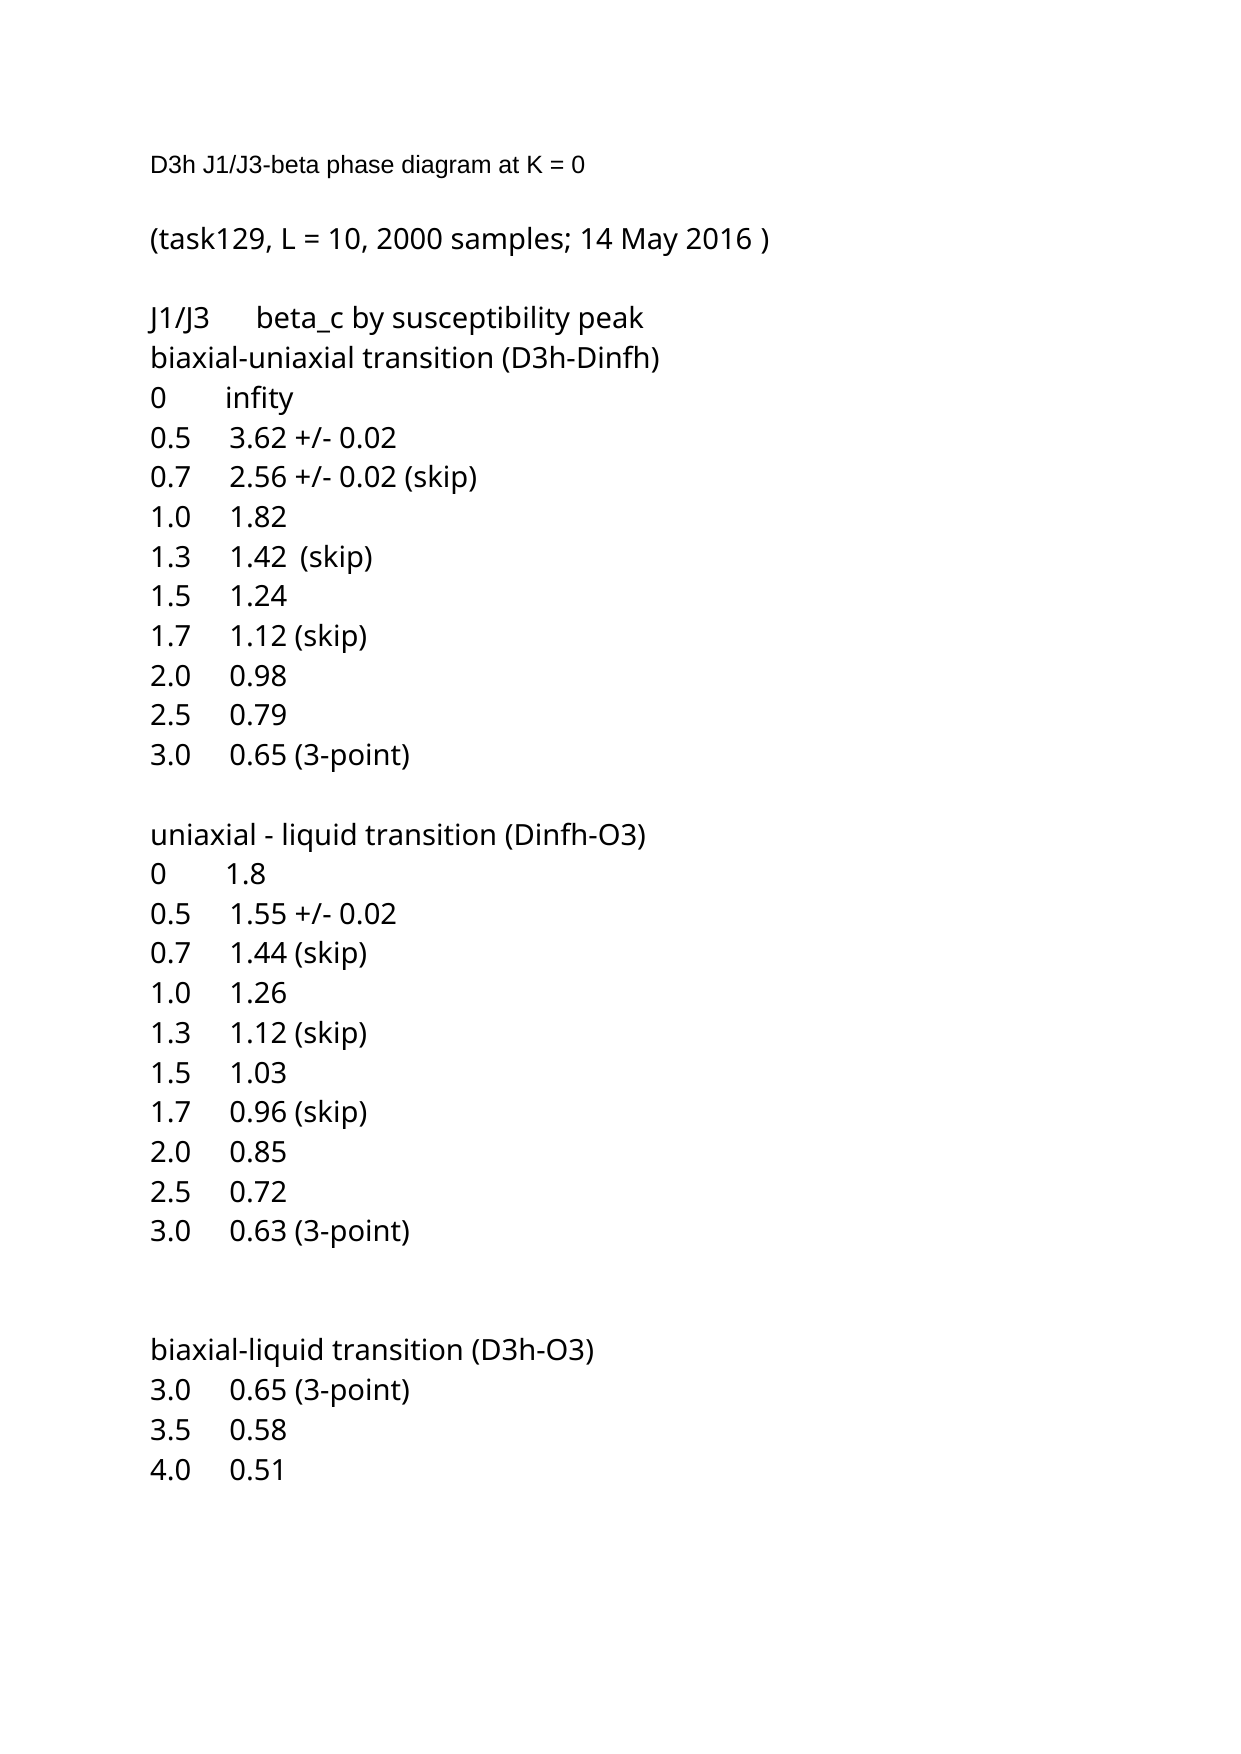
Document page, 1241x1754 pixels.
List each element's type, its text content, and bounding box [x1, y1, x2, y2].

text 1.7 1.12 (skip) [150, 615, 1090, 655]
text 0.7 1.44 (skip) [150, 933, 1090, 972]
text (task129, L = 10, 2000 samples; 14 May 2016 ) [150, 218, 1090, 258]
text biaxial-liquid transition (D3h-O3) [150, 1330, 1090, 1369]
text 2.5 0.72 [150, 1171, 1090, 1211]
text 1.7 0.96 (skip) [150, 1092, 1090, 1131]
text 3.5 0.58 [150, 1409, 1090, 1449]
text 0 1.8 [150, 853, 1090, 893]
text 3.0 0.63 (3-point) [150, 1211, 1090, 1250]
text 3.0 0.65 (3-point) [150, 734, 1090, 774]
text 3.0 0.65 (3-point) [150, 1369, 1090, 1409]
text 1.0 1.82 [150, 496, 1090, 536]
text 0.5 3.62 +/- 0.02 [150, 417, 1090, 457]
text 2.0 0.98 [150, 655, 1090, 695]
text 2.5 0.79 [150, 695, 1090, 734]
text 4.0 0.51 [150, 1449, 1090, 1488]
text uniaxial - liquid transition (Dinfh-O3) [150, 814, 1090, 853]
text 0.5 1.55 +/- 0.02 [150, 893, 1090, 933]
text 1.5 1.03 [150, 1052, 1090, 1092]
text 0.7 2.56 +/- 0.02 (skip) [150, 457, 1090, 496]
text 1.5 1.24 [150, 576, 1090, 615]
text 1.3 1.42 (skip) [150, 536, 1090, 576]
text 0 infity [150, 377, 1090, 417]
text D3h J1/J3-beta phase diagram at K = 0 [150, 150, 1090, 179]
text 1.0 1.26 [150, 972, 1090, 1012]
text biaxial-uniaxial transition (D3h-Dinfh) [150, 337, 1090, 377]
text J1/J3 beta_c by susceptibility peak [150, 298, 1090, 337]
text 1.3 1.12 (skip) [150, 1012, 1090, 1052]
text 2.0 0.85 [150, 1131, 1090, 1171]
